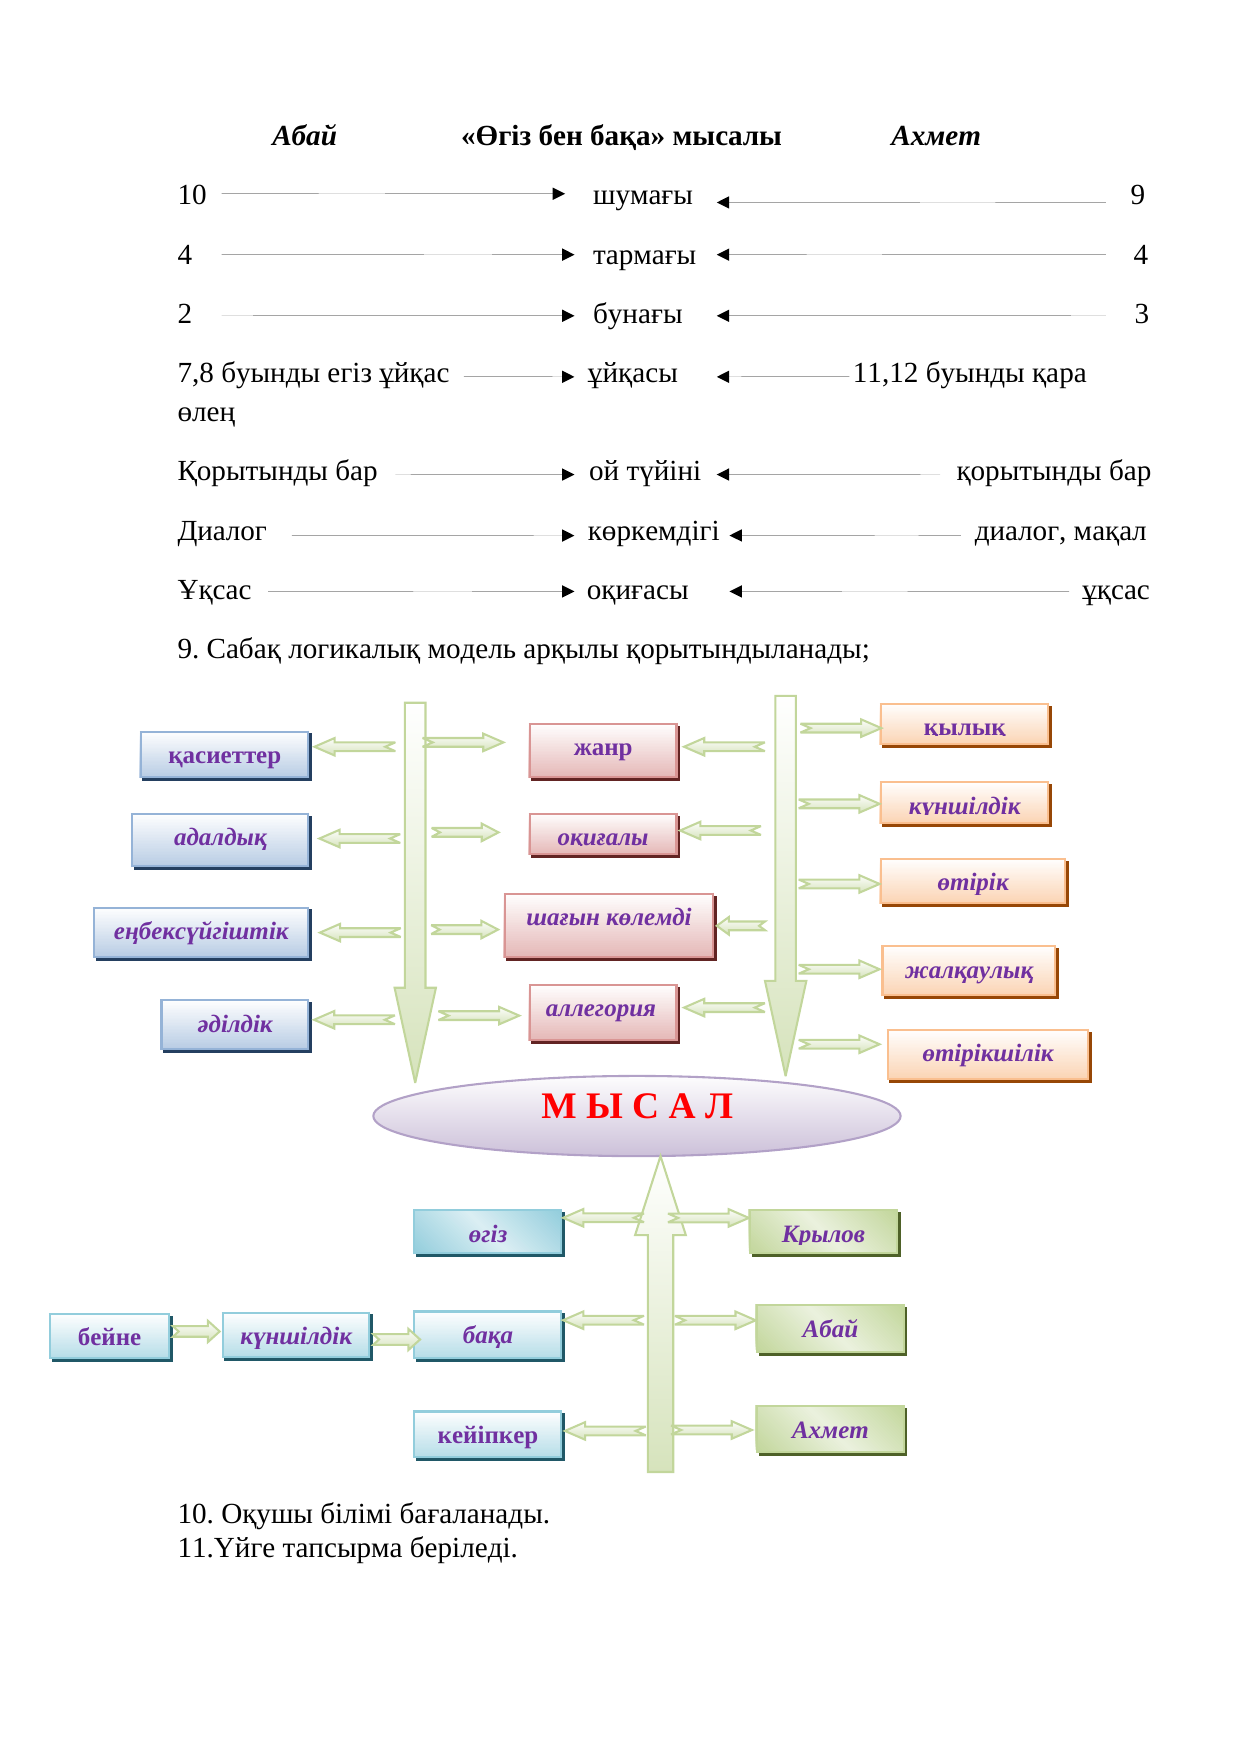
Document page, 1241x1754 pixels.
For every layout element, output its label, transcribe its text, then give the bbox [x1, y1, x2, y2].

text 9. Сабақ логикалық модель арқылы қорытындыланады; [177, 632, 1152, 665]
text 11.Үйге тапсырма беріледі. [177, 1530, 1152, 1563]
text Абай «Өгіз бен бақа» мысалы Ахмет [177, 118, 1152, 152]
text 4 тармағы 4 [177, 237, 1152, 270]
text 2 бунағы 3 [177, 296, 1152, 330]
text 10 шумағы 9 [177, 177, 1152, 211]
text 10. Оқушы білімі бағаланады. [177, 1496, 1152, 1530]
text Диалог көркемдігі диалог, мақал [177, 513, 1152, 546]
text 7,8 буынды егіз ұйқас ұйқасы 11,12 буынды қара өлең [177, 356, 1152, 428]
text Ұқсас оқиғасы ұқсас [177, 572, 1152, 606]
text Қорытынды бар ой түйіні қорытынды бар [177, 453, 1152, 487]
